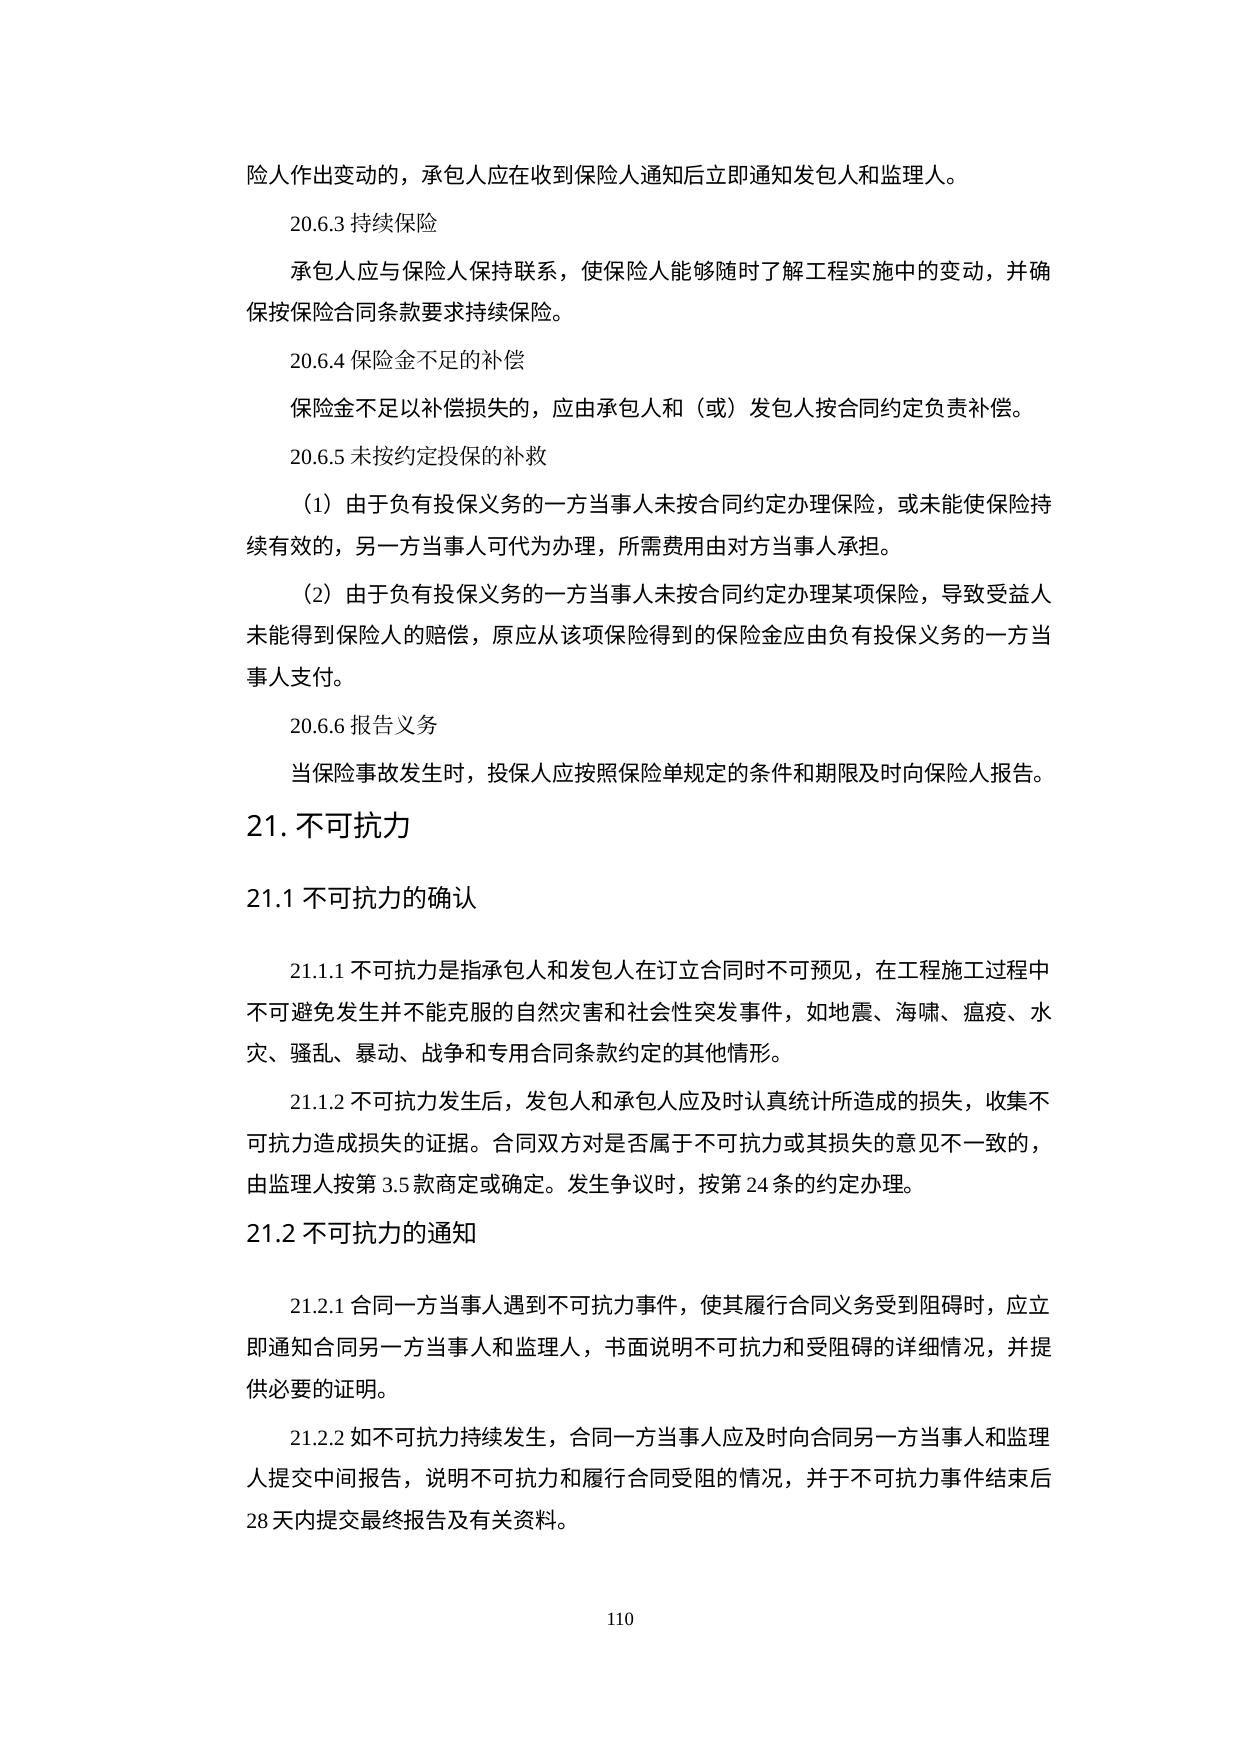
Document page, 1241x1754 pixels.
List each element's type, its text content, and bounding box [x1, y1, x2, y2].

text 20.6.4 保险金不足的补偿 [246, 335, 1053, 377]
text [246, 150, 1053, 192]
text 保险金不足以补偿损失的，应由承包人和（或）发包人按合同约定负责补偿。 [246, 383, 1053, 425]
text 21.1.2 不可抗力发生后，发包人和承包人应及时认真统计所造成的损失，收集不可抗力造成损失的证据。合同双方对是否属于不可抗力或其损失的意见不一致的，由监理人按第3.5款商定或确定。发生争议时，按第24条的约定办理。 [246, 1076, 1053, 1201]
text 21.2 不可抗力的通知 [246, 1214, 1053, 1250]
text 20.6.5 未按约定投保的补救 [246, 431, 1053, 473]
text 当保险事故发生时，投保人应按照保险单规定的条件和期限及时向保险人报告。 [246, 748, 1053, 789]
text （2）由于负有投保义务的一方当事人未按合同约定办理某项保险，导致受益人未能得到保险人的赔偿，原应从该项保险得到的保险金应由负有投保义务的一方当事人支付。 [246, 569, 1053, 694]
text 21.2.2 如不可抗力持续发生，合同一方当事人应及时向合同另一方当事人和监理人提交中间报告，说明不可抗力和履行合同受阻的情况，并于不可抗力事件结束后28天内提交最终报告及有关资料。 [246, 1412, 1053, 1537]
text 21.1 不可抗力的确认 [246, 878, 1053, 914]
text 承包人应与保险人保持联系，使保险人能够随时了解工程实施中的变动，并确保按保险合同条款要求持续保险。 [246, 246, 1053, 329]
text 21.1.1 不可抗力是指承包人和发包人在订立合同时不可预见，在工程施工过程中不可避免发生并不能克服的自然灾害和社会性突发事件，如地震、海啸、瘟疫、水灾、骚乱、暴动、战争和专用合同条款约定的其他情形。 [246, 945, 1053, 1070]
text 20.6.6 报告义务 [246, 700, 1053, 742]
text 21.2.1 合同一方当事人遇到不可抗力事件，使其履行合同义务受到阻碍时，应立即通知合同另一方当事人和监理人，书面说明不可抗力和受阻碍的详细情况，并提供必要的证明。 [246, 1281, 1053, 1406]
text 21. 不可抗力 [246, 802, 1053, 844]
text 20.6.3 持续保险 [246, 198, 1053, 239]
text （1）由于负有投保义务的一方当事人未按合同约定办理保险，或未能使保险持续有效的，另一方当事人可代为办理，所需费用由对方当事人承担。 [246, 479, 1053, 562]
